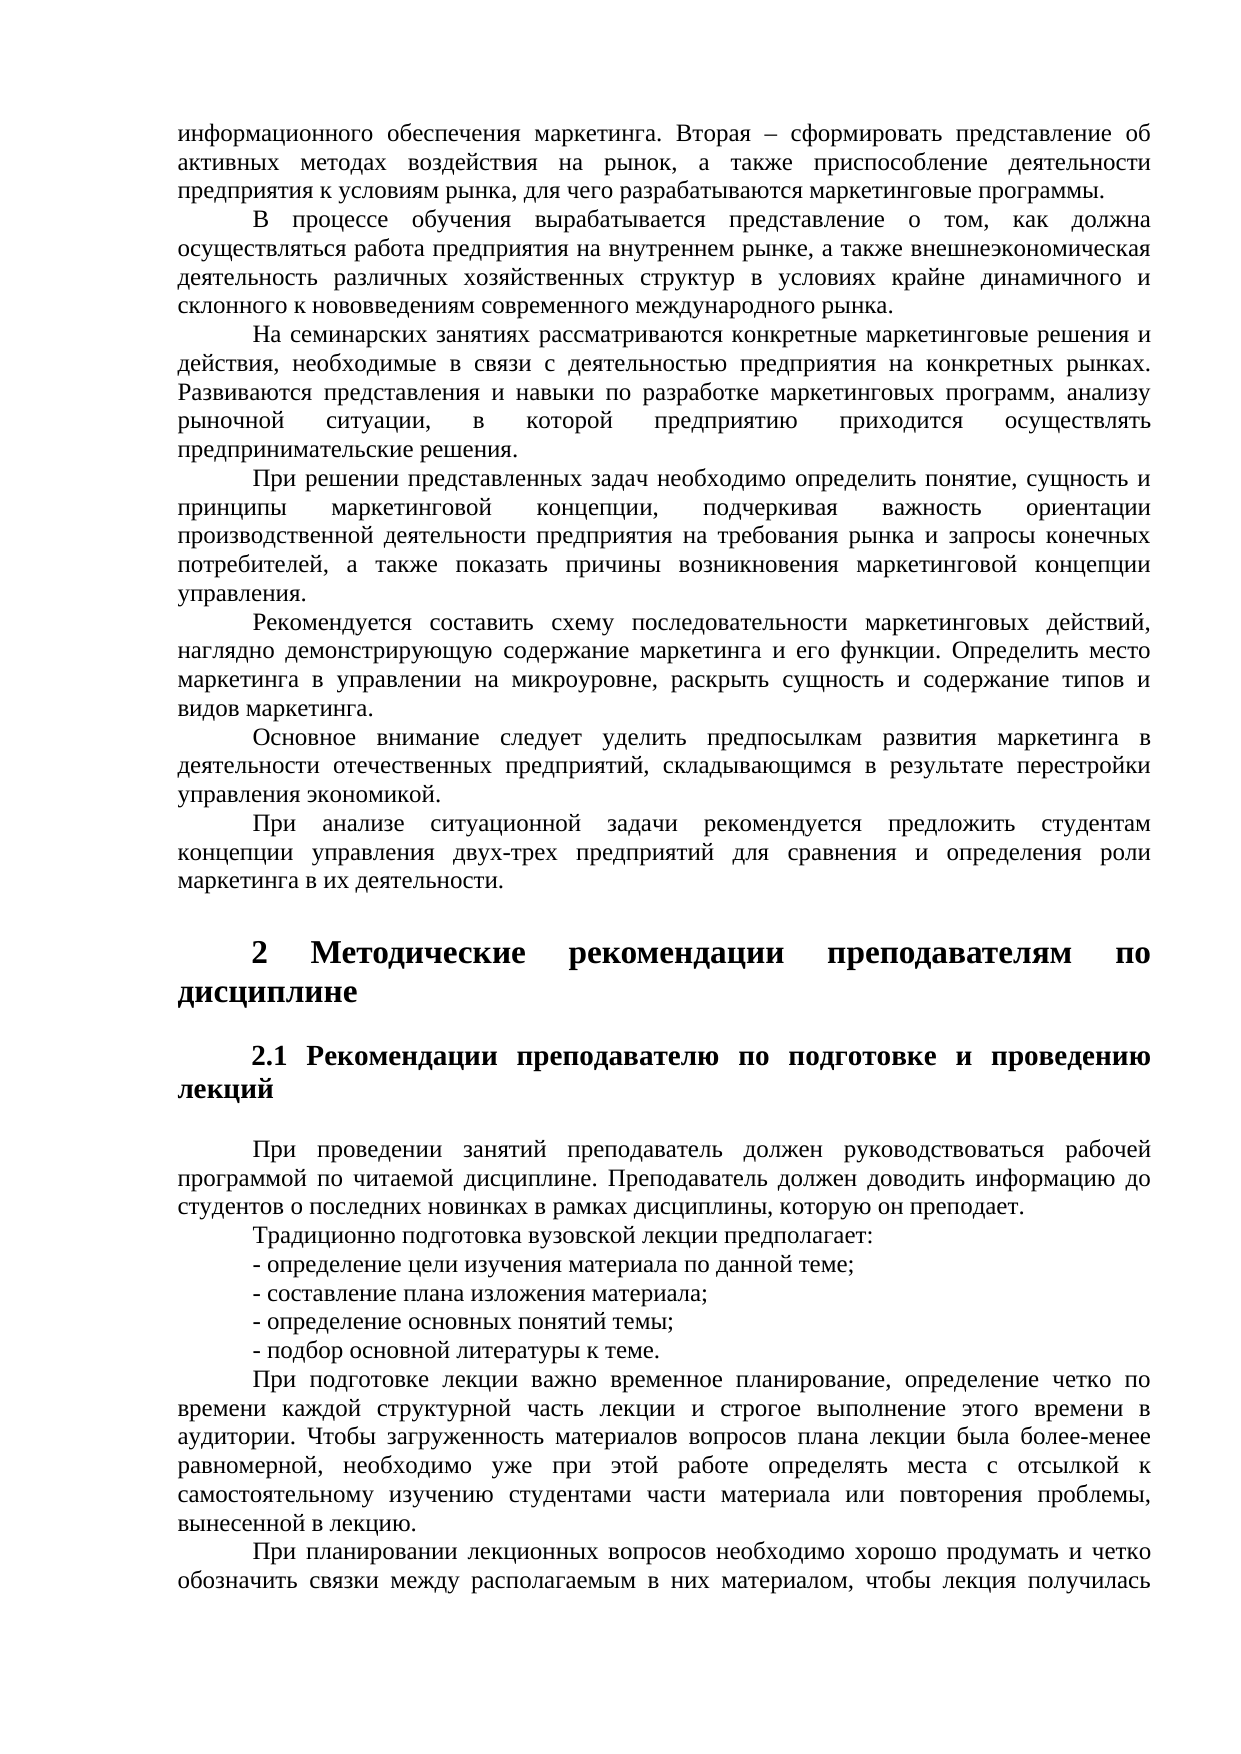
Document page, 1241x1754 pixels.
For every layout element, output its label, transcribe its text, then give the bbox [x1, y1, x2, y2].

text - определение цели изучения материала по данной теме; [177, 1249, 1152, 1278]
text При решении представленных задач необходимо определить понятие, сущность и принципы маркетинговой концепции, подчеркивая важность ориентации производственной деятельности предприятия на требования рынка и запросы конечных потребителей, а также показать причины возникновения маркетинговой концепции управления. [177, 463, 1152, 607]
text При анализе ситуационной задачи рекомендуется предложить студентам концепции управления двух-трех предприятий для сравнения и определения роли маркетинга в их деятельности. [177, 808, 1152, 894]
text - определение основных понятий темы; [177, 1306, 1152, 1335]
subtitle 2.1 Рекомендации преподавателю по подготовке и проведению лекций [177, 1038, 1152, 1105]
text Рекомендуется составить схему последовательности маркетинговых действий, наглядно демонстрирующую содержание маркетинга и его функции. Определить место маркетинга в управлении на микроуровне, раскрыть сущность и содержание типов и видов маркетинга. [177, 607, 1152, 722]
text Основное внимание следует уделить предпосылкам развития маркетинга в деятельности отечественных предприятий, складывающимся в результате перестройки управления экономикой. [177, 722, 1152, 808]
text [177, 1536, 1152, 1594]
text - составление плана изложения материала; [177, 1278, 1152, 1306]
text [177, 118, 1152, 204]
text В процессе обучения вырабатывается представление о том, как должна осуществляться работа предприятия на внутреннем рынке, а также внешнеэкономическая деятельность различных хозяйственных структур в условиях крайне динамичного и склонного к нововведениям современного международного рынка. [177, 204, 1152, 319]
text При проведении занятий преподаватель должен руководствоваться рабочей программой по читаемой дисциплине. Преподаватель должен доводить информацию до студентов о последних новинках в рамках дисциплины, которую он преподает. [177, 1134, 1152, 1220]
text При подготовке лекции важно временное планирование, определение четко по времени каждой структурной часть лекции и строгое выполнение этого времени в аудитории. Чтобы загруженность материалов вопросов плана лекции была более-менее равномерной, необходимо уже при этой работе определять места с отсылкой к самостоятельному изучению студентами части материала или повторения проблемы, вынесенной в лекцию. [177, 1364, 1152, 1536]
subtitle 2 Методические рекомендации преподавателям по дисциплине [177, 933, 1152, 1009]
text - подбор основной литературы к теме. [177, 1335, 1152, 1364]
text Традиционно подготовка вузовской лекции предполагает: [177, 1220, 1152, 1249]
text На семинарских занятиях рассматриваются конкретные маркетинговые решения и действия, необходимые в связи с деятельностью предприятия на конкретных рынках. Развиваются представления и навыки по разработке маркетинговых программ, анализу рыночной ситуации, в которой предприятию приходится осуществлять предпринимательские решения. [177, 319, 1152, 463]
